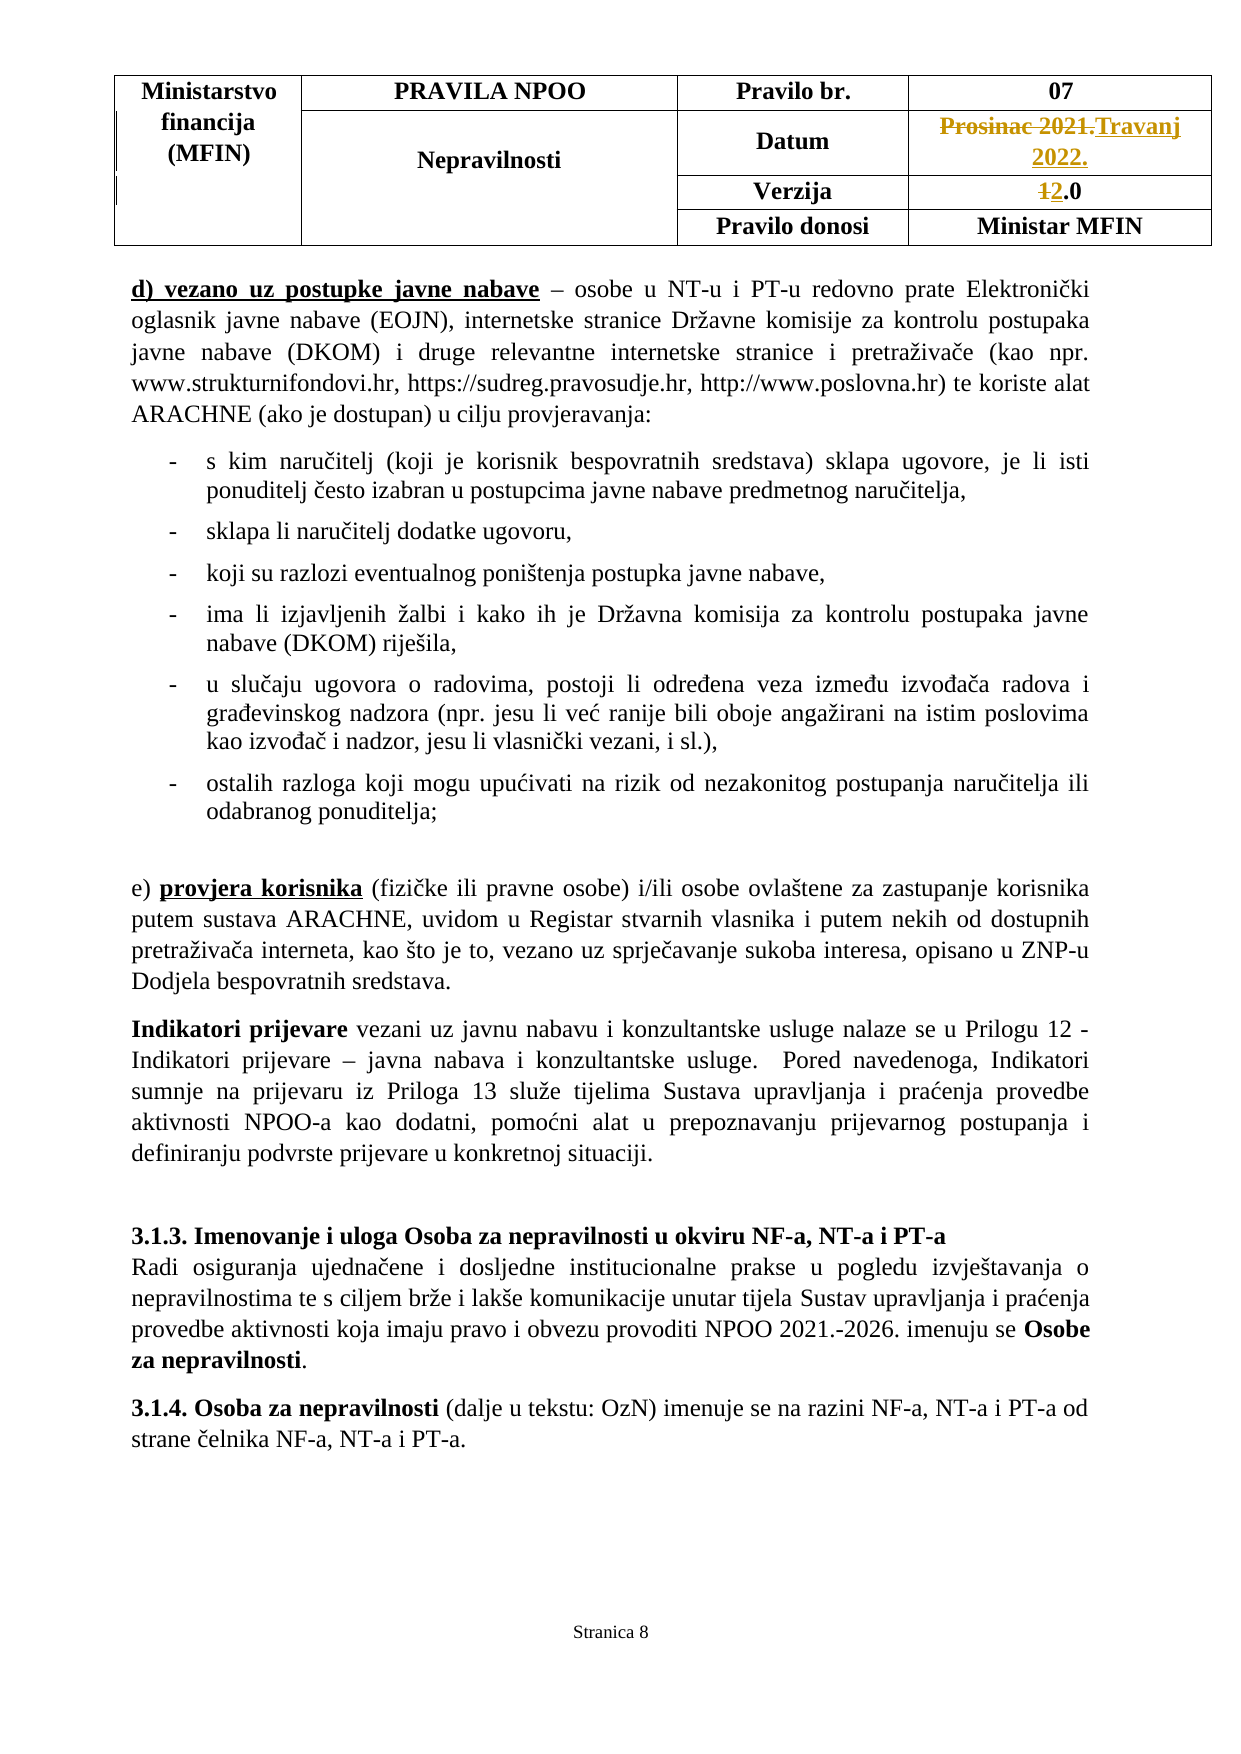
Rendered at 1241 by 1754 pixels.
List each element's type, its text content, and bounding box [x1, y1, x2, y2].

list s kim naručitelj (koji je korisnik bespovratnih sredstava) sklapa ugovore, je li isti ponuditelj često izabran u postupcima javne nabave predmetnog naručitelja, [169, 446, 1090, 504]
list koji su razlozi eventualnog poništenja postupka javne nabave, [169, 558, 1090, 586]
text d) vezano uz postupke javne nabave – osobe u NT-u i PT-u redovno prate Elektronički oglasnik javne nabave (EOJN), internetske stranice Državne komisije za kontrolu postupaka javne nabave (DKOM) i druge relevantne internetske stranice i pretraživače (kao npr. www.strukturnifondovi.hr, https://sudreg.pravosudje.hr, http://www.poslovna.hr) te koriste alat ARACHNE (ako je dostupan) u cilju provjeravanja: [131, 274, 1090, 427]
list u slučaju ugovora o radovima, postoji li određena veza između izvođača radova i građevinskog nadzora (npr. jesu li već ranije bili oboje angažirani na istim poslovima kao izvođač i nadzor, jesu li vlasnički vezani, i sl.), [169, 669, 1090, 755]
list ostalih razloga koji mogu upućivati na rizik od nezakonitog postupanja naručitelja ili odabranog ponuditelja; [169, 768, 1090, 825]
text e) provjera korisnika (fizičke ili pravne osobe) i/ili osobe ovlaštene za zastupanje korisnika putem sustava ARACHNE, uvidom u Registar stvarnih vlasnika i putem nekih od dostupnih pretraživača interneta, kao što je to, vezano uz sprječavanje sukoba interesa, opisano u ZNP-u Dodjela bespovratnih sredstava. [131, 873, 1090, 995]
text Radi osiguranja ujednačene i dosljedne institucionalne prakse u pogledu izvještavanja o nepravilnostima te s ciljem brže i lakše komunikacije unutar tijela Sustav upravljanja i praćenja provedbe aktivnosti koja imaju pravo i obvezu provoditi NPOO 2021.-2026. imenuju se Osobe za nepravilnosti. [131, 1252, 1090, 1374]
subtitle 3.1.3. Imenovanje i uloga Osoba za nepravilnosti u okviru NF-a, NT-a i PT-a [131, 1221, 1090, 1249]
text Indikatori prijevare vezani uz javnu nabavu i konzultantske usluge nalaze se u Prilogu 12 - Indikatori prijevare – javna nabava i konzultantske usluge. Pored navedenoga, Indikatori sumnje na prijevaru iz Priloga 13 služe tijelima Sustava upravljanja i praćenja provedbe aktivnosti NPOO-a kao dodatni, pomoćni alat u prepoznavanju prijevarnog postupanja i definiranju podvrste prijevare u konkretnoj situaciji. [131, 1014, 1090, 1167]
list sklapa li naručitelj dodatke ugovoru, [169, 516, 1090, 545]
list ima li izjavljenih žalbi i kako ih je Državna komisija za kontrolu postupaka javne nabave (DKOM) riješila, [169, 599, 1090, 656]
text 3.1.4. Osoba za nepravilnosti (dalje u tekstu: OzN) imenuje se na razini NF-a, NT-a i PT-a od strane čelnika NF-a, NT-a i PT-a. [131, 1393, 1090, 1452]
